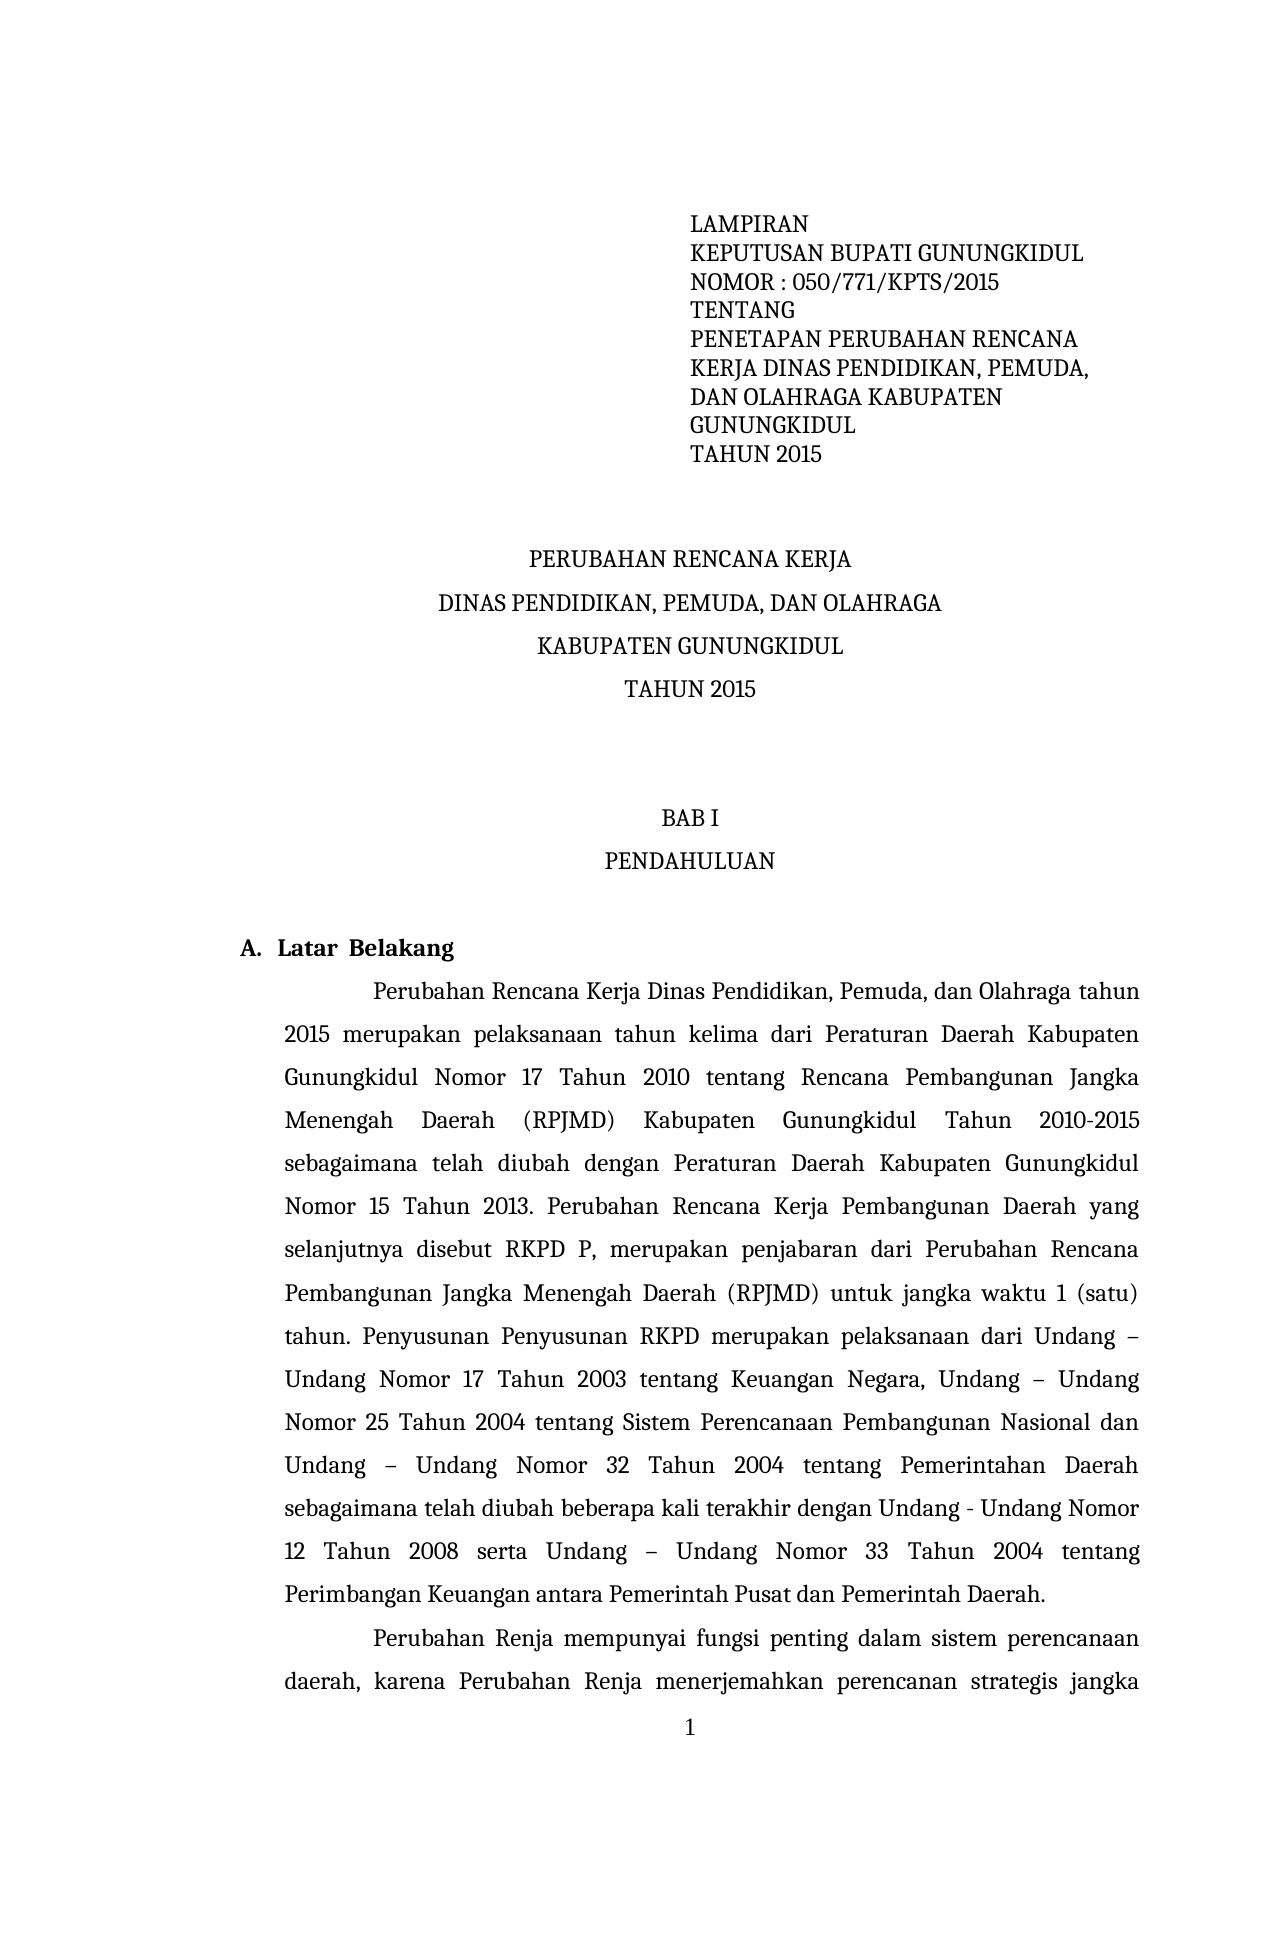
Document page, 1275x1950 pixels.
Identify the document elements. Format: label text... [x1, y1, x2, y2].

text LAMPIRAN [690, 210, 1140, 239]
text PENDAHULUAN [240, 847, 1140, 876]
text BAB I [240, 804, 1140, 833]
text KEPUTUSAN BUPATI GUNUNGKIDUL [690, 239, 1140, 267]
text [284, 1623, 1140, 1695]
text DINAS PENDIDIKAN, PEMUDA, DAN OLAHRAGA [240, 588, 1140, 617]
text TAHUN 2015 [690, 440, 1140, 469]
text TAHUN 2015 [240, 675, 1140, 703]
list Latar Belakang [240, 933, 1140, 962]
text Perubahan Rencana Kerja Dinas Pendidikan, Pemuda, dan Olahraga tahun 2015 merupakan pelaksanaan tahun kelima dari Peraturan Daerah Kabupaten Gunungkidul Nomor 17 Tahun 2010 tentang Rencana Pembangunan Jangka Menengah Daerah (RPJMD) Kabupaten Gunungkidul Tahun 2010-2015 sebagaimana telah diubah dengan Peraturan Daerah Kabupaten Gunungkidul Nomor 15 Tahun 2013. Perubahan Rencana Kerja Pembangunan Daerah yang selanjutnya disebut RKPD P, merupakan penjabaran dari Perubahan Rencana Pembangunan Jangka Menengah Daerah (RPJMD) untuk jangka waktu 1 (satu) tahun. Penyusunan Penyusunan RKPD merupakan pelaksanaan dari Undang – Undang Nomor 17 Tahun 2003 tentang Keuangan Negara, Undang – Undang Nomor 25 Tahun 2004 tentang Sistem Perencanaan Pembangunan Nasional dan Undang – Undang Nomor 32 Tahun 2004 tentang Pemerintahan Daerah sebagaimana telah diubah beberapa kali terakhir dengan Undang - Undang Nomor 12 Tahun 2008 serta Undang – Undang Nomor 33 Tahun 2004 tentang Perimbangan Keuangan antara Pemerintah Pusat dan Pemerintah Daerah. [284, 977, 1140, 1609]
text PERUBAHAN RENCANA KERJA [240, 545, 1140, 574]
text KABUPATEN GUNUNGKIDUL [240, 632, 1140, 660]
text TENTANG [690, 296, 1140, 325]
text PENETAPAN PERUBAHAN RENCANA KERJA DINAS PENDIDIKAN, PEMUDA, DAN OLAHRAGA KABUPATEN GUNUNGKIDUL [690, 325, 1140, 440]
text NOMOR : 050/771/KPTS/2015 [690, 267, 1140, 296]
